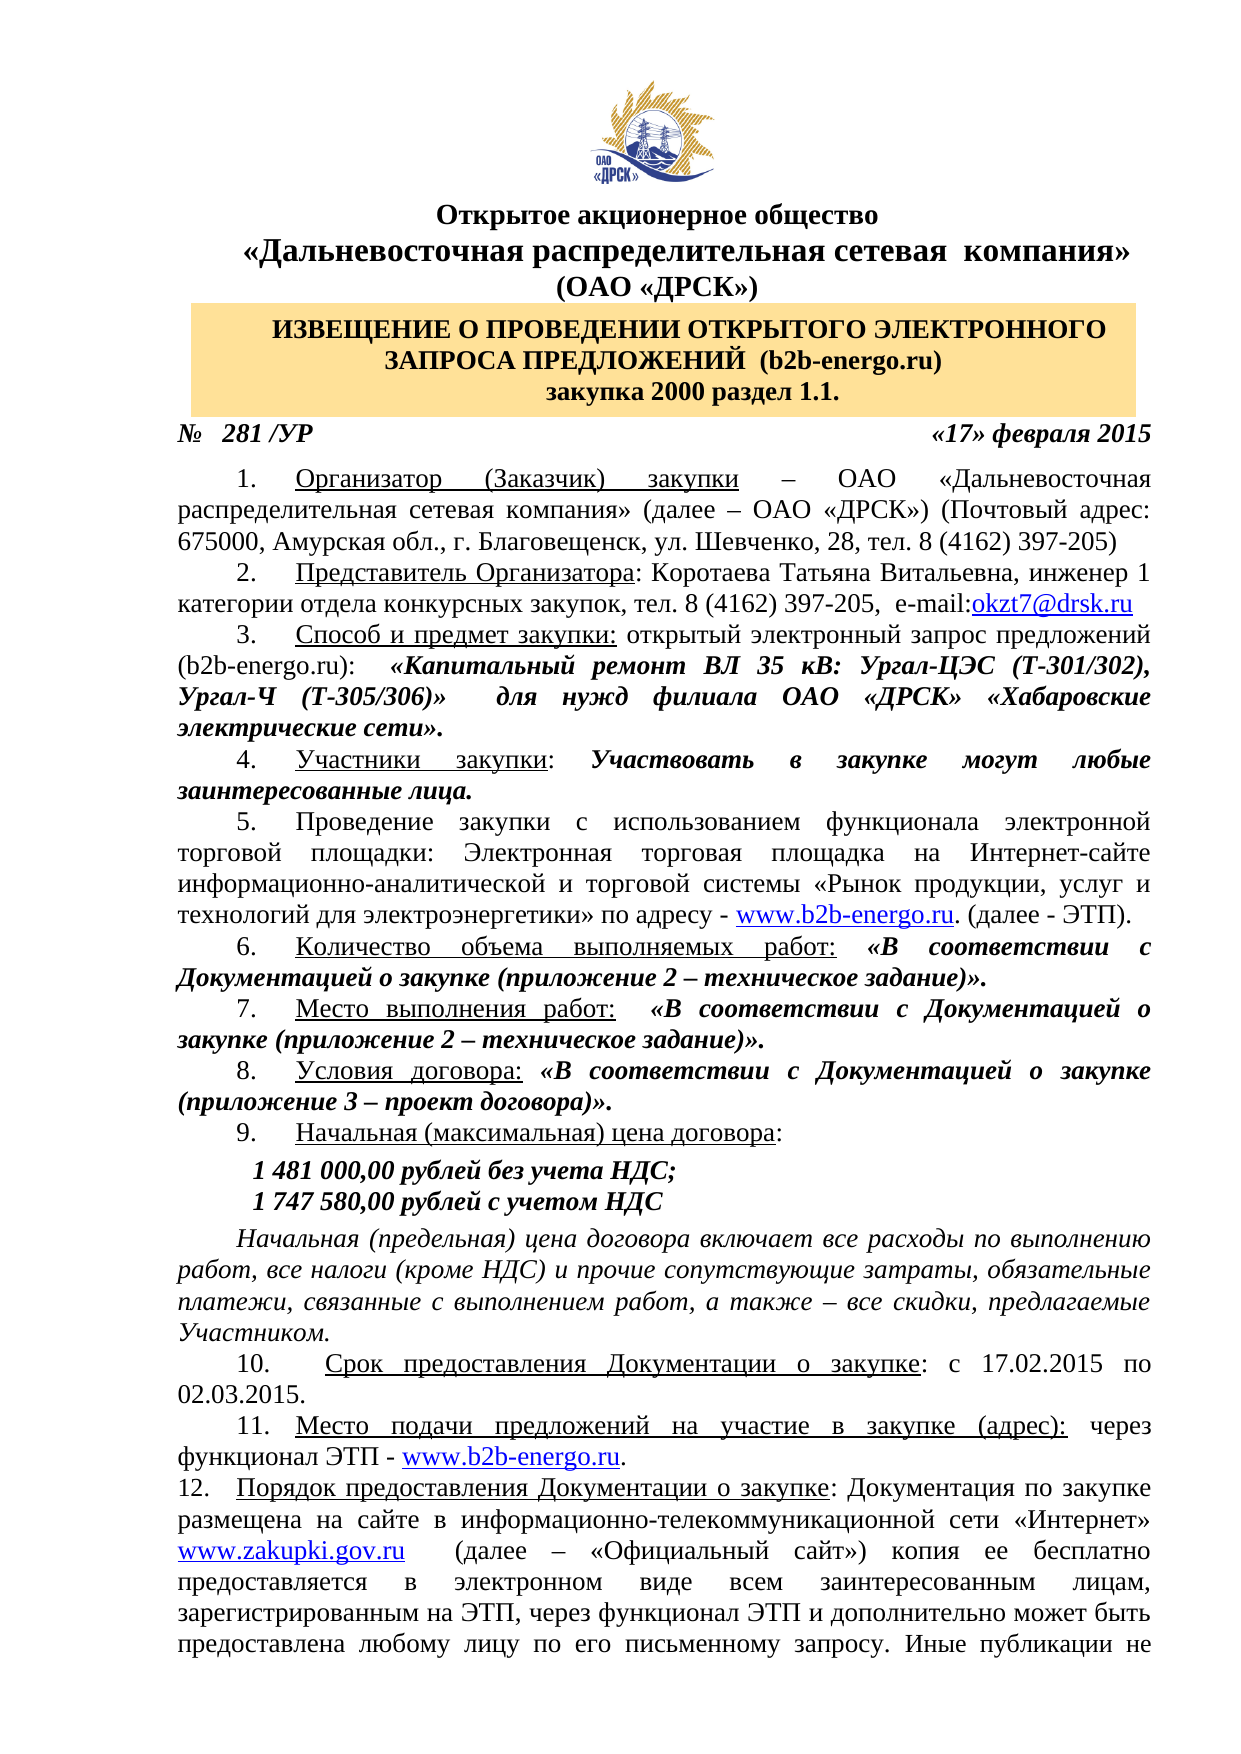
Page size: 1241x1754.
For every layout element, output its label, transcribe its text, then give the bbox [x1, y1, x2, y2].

list Срок предоставления Документации о закупке: с 17.02.2015 по 02.03.2015. [177, 1347, 1152, 1409]
list Представитель Организатора: Коротаева Татьяна Витальевна, инженер 1 категории отдела конкурсных закупок, тел. 8 (4162) 397-205, e-mail:okzt7@drsk.ru [177, 556, 1152, 618]
list 1 481 000,00 рублей без учета НДС; [252, 1154, 1152, 1185]
table_header № 281 /УР [166, 417, 664, 448]
text Открытое акционерное общество [177, 197, 1137, 231]
text «Дальневосточная распределительная сетевая компания» [177, 231, 1137, 269]
list Проведение закупки с использованием функционала электронной торговой площадки: Электронная торговая площадка на Интернет-сайте информационно-аналитической и торговой системы «Рынок продукции, услуг и технологий для электроэнергетики» по адресу - www.b2b-energo.ru. (далее - ЭТП). [177, 805, 1152, 929]
list Место подачи предложений на участие в закупке (адрес): через функционал ЭТП - www.b2b-energo.ru. [177, 1409, 1152, 1472]
list Участники закупки: Участвовать в закупке могут любые заинтересованные лица. [177, 743, 1152, 805]
list Способ и предмет закупки: открытый электронный запрос предложений (b2b-energo.ru): «Капитальный ремонт ВЛ 35 кВ: Ургал-ЦЭС (Т-301/302), Ургал-Ч (Т-305/306)» для нужд филиала ОАО «ДРСК» «Хабаровские электрические сети». [177, 618, 1152, 743]
text (ОАО «ДРСК») [177, 269, 1137, 303]
list Количество объема выполняемых работ: «В соответствии с Документацией о закупке (приложение 2 – техническое задание)». [177, 929, 1152, 992]
list Место выполнения работ: «В соответствии с Документацией о закупке (приложение 2 – техническое задание)». [177, 992, 1152, 1054]
list Условия договора: «В соответствии с Документацией о закупке (приложение 3 – проект договора)». [177, 1054, 1152, 1116]
table_header «17» февраля 2015 [664, 417, 1163, 448]
list 1 747 580,00 рублей с учетом НДС [252, 1185, 1152, 1216]
list Начальная (максимальная) цена договора: [177, 1116, 1152, 1148]
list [177, 1472, 1152, 1658]
list Организатор (Заказчик) закупки – ОАО «Дальневосточная распределительная сетевая компания» (далее – ОАО «ДРСК») (Почтовый адрес: 675000, Амурская обл., г. Благовещенск, ул. Шевченко, 28, тел. 8 (4162) 397-205) [177, 462, 1152, 556]
table_header ИЗВЕЩЕНИЕ О ПРОВЕДЕНИИ ОТКРЫТОГО ЭЛЕКТРОННОГО ЗАПРОСА ПРЕДЛОЖЕНИЙ (b2b-energo.ru) закупка 2000 раздел 1.1. [191, 303, 1136, 417]
text Начальная (предельная) цена договора включает все расходы по выполнению работ, все налоги (кроме НДС) и прочие сопутствующие затраты, обязательные платежи, связанные с выполнением работ, а также – все скидки, предлагаемые Участником. [177, 1222, 1152, 1347]
picture [589, 80, 715, 184]
